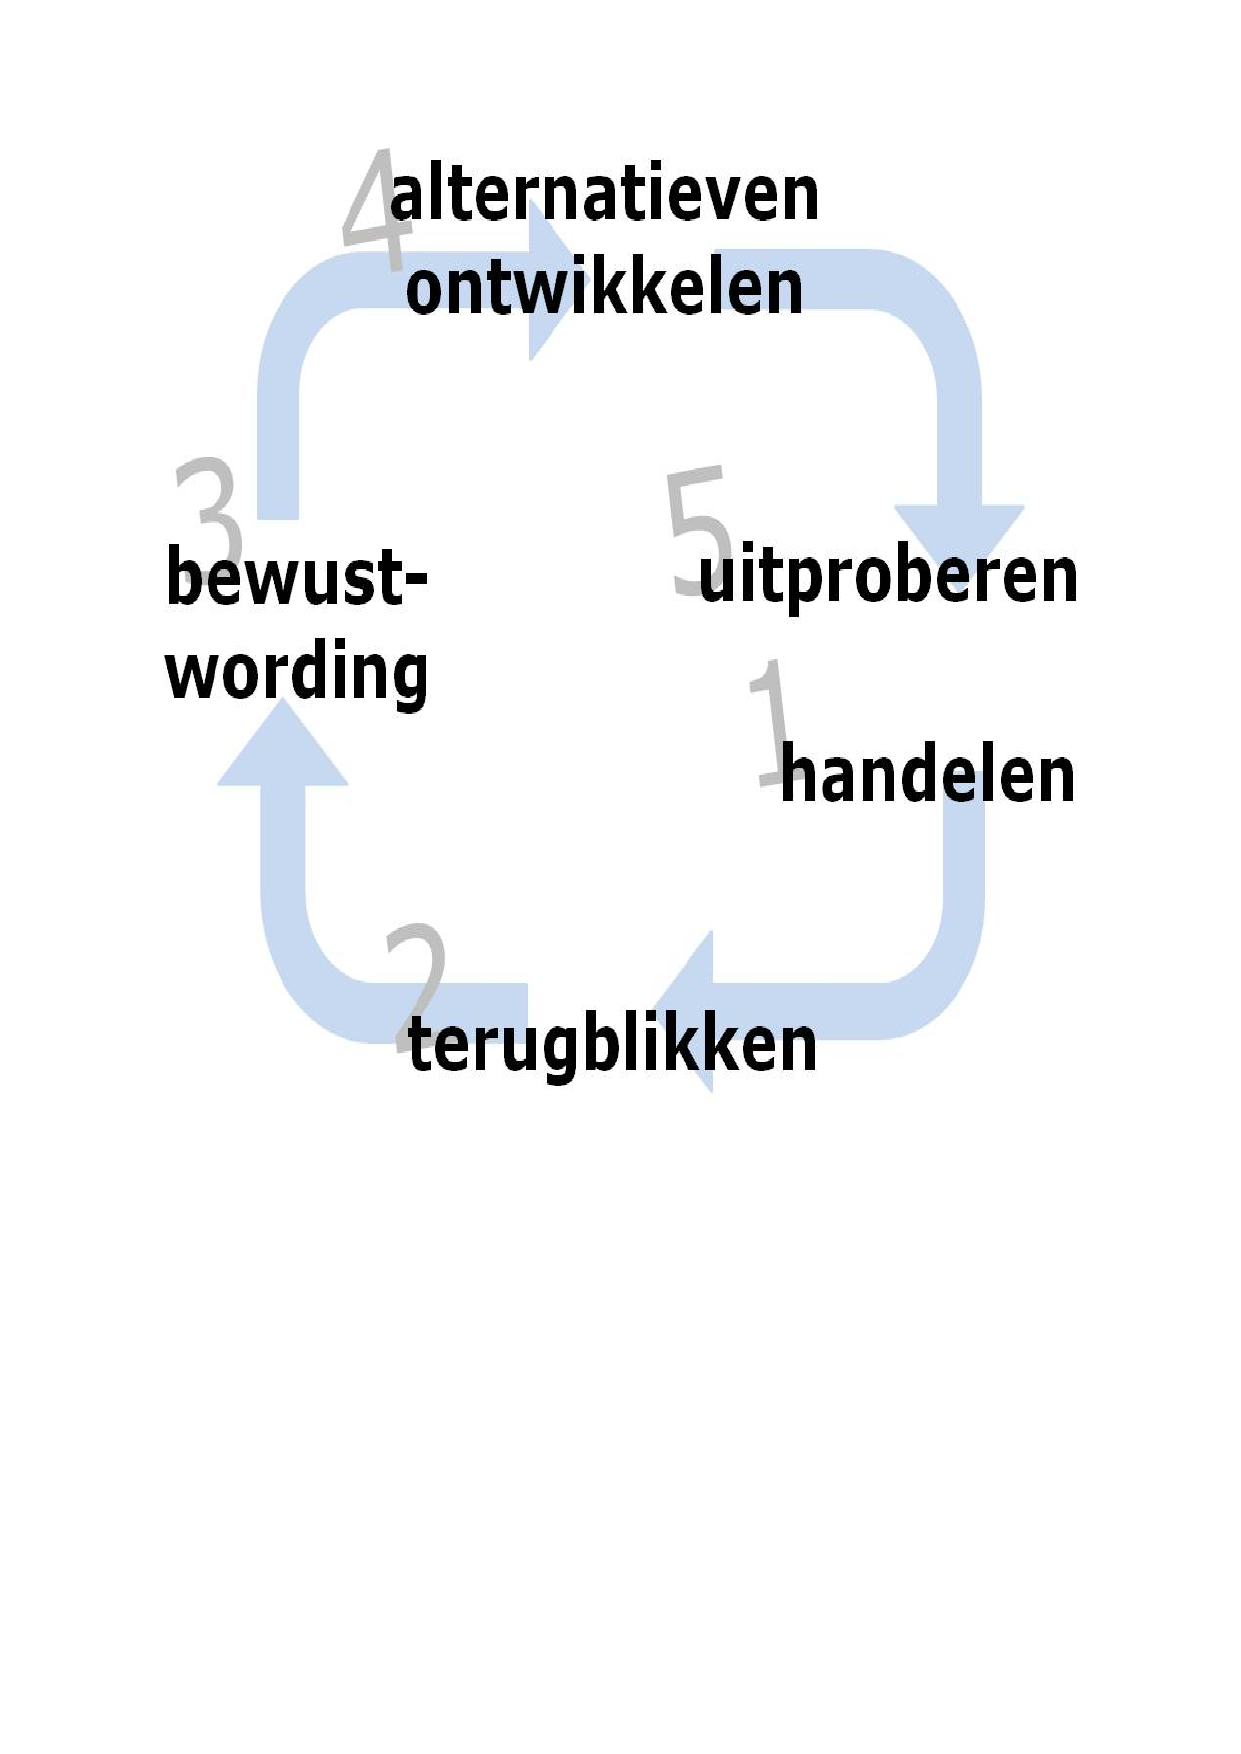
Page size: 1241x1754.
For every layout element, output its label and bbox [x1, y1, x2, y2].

picture [147, 147, 1093, 1101]
